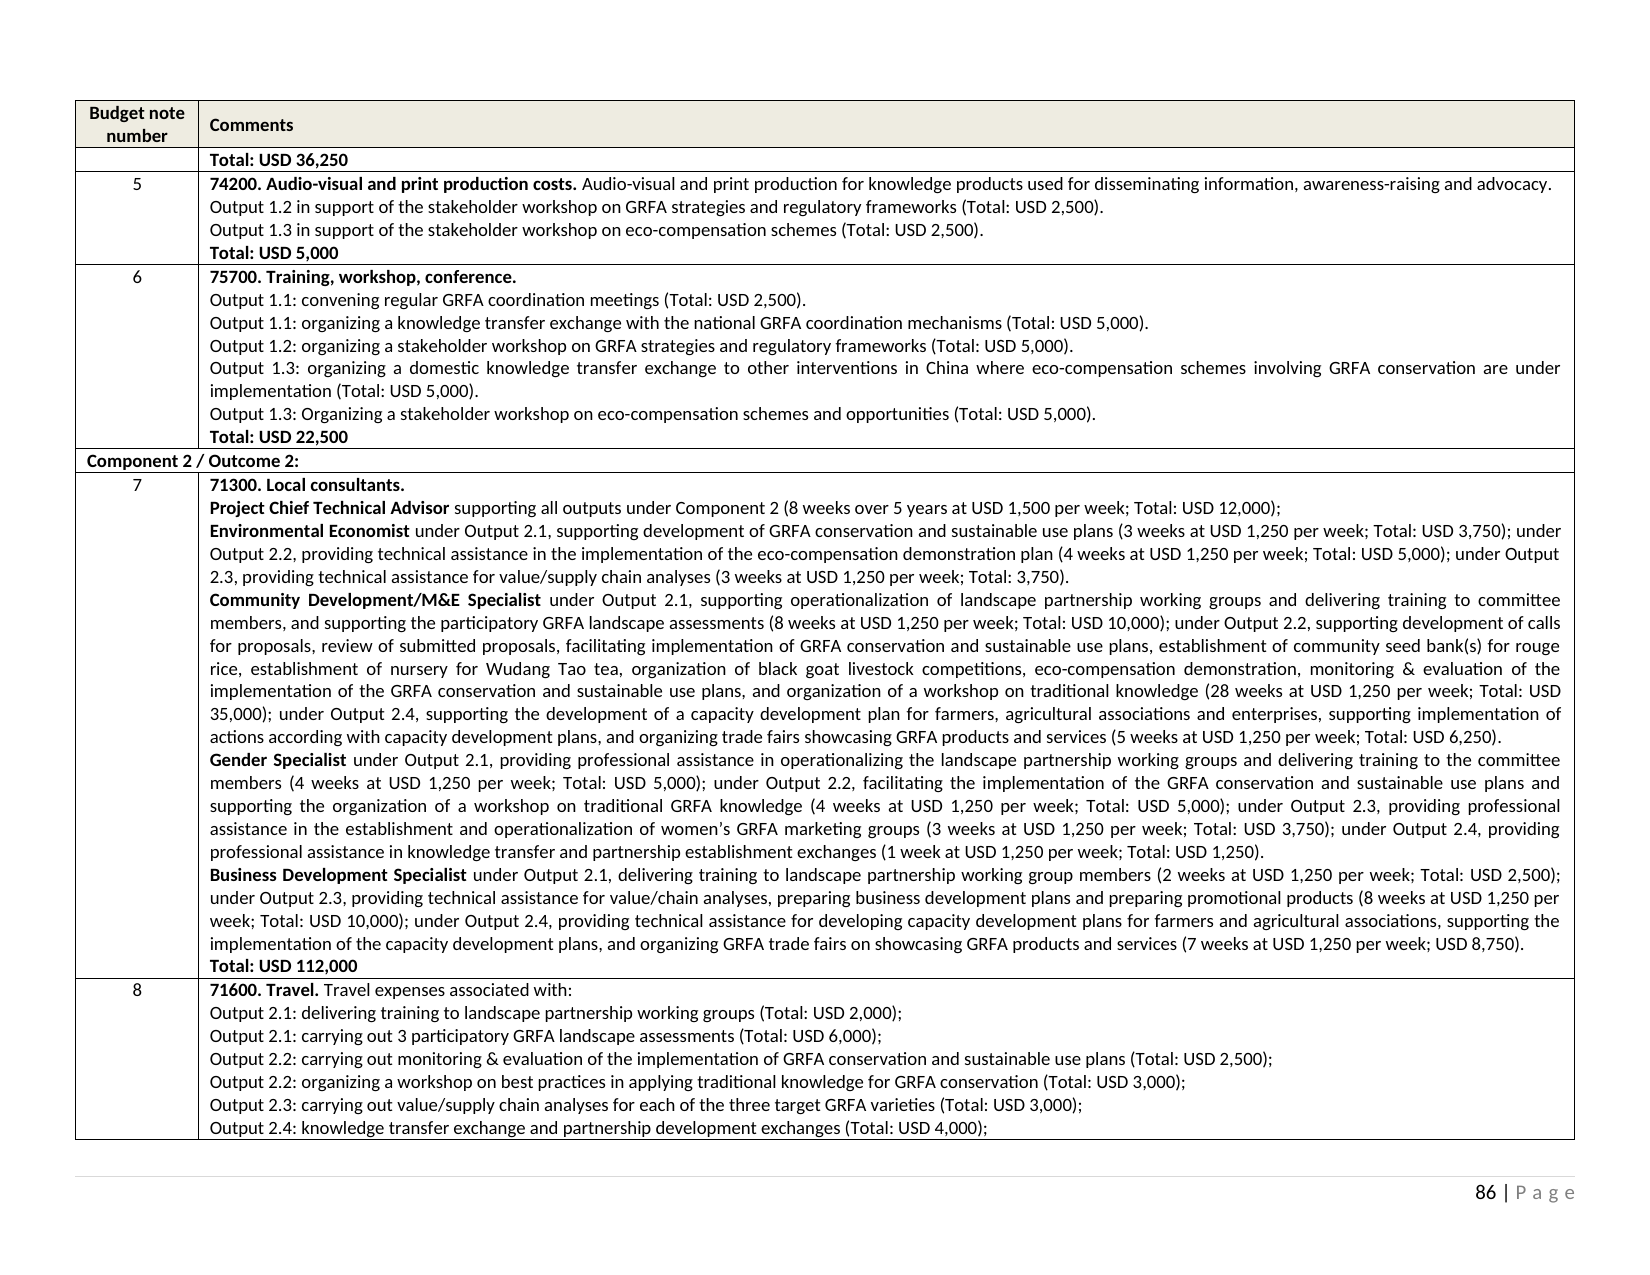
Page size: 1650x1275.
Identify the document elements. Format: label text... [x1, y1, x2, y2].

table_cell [199, 979, 1574, 1139]
table_header Comments [199, 101, 1574, 147]
table_cell Component 2 / Outcome 2: [76, 449, 1574, 472]
table_cell 75700. Training, workshop, conference. Output 1.1: convening regular GRFA coordination meetings (Total: USD 2,500). Output 1.1: organizing a knowledge transfer exchange with the national GRFA coordination mechanisms (Total: USD 5,000). Output 1.2: organizing a stakeholder workshop on GRFA strategies and regulatory frameworks (Total: USD 5,000). Output 1.3: organizing a domestic knowledge transfer exchange to other interventions in China where eco-compensation schemes involving GRFA conservation are under implementation (Total: USD 5,000). Output 1.3: Organizing a stakeholder workshop on eco-compensation schemes and opportunities (Total: USD 5,000). Total: USD 22,500 [199, 265, 1574, 448]
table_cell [199, 148, 1574, 171]
table_cell 74200. Audio-visual and print production costs. Audio-visual and print production for knowledge products used for disseminating information, awareness-raising and advocacy. Output 1.2 in support of the stakeholder workshop on GRFA strategies and regulatory frameworks (Total: USD 2,500). Output 1.3 in support of the stakeholder workshop on eco-compensation schemes (Total: USD 2,500). Total: USD 5,000 [199, 172, 1574, 264]
table_cell 8 [76, 979, 198, 1139]
table_cell 6 [76, 265, 198, 448]
table_cell 5 [76, 172, 198, 264]
table_cell 7 [76, 473, 198, 977]
table_cell 71300. Local consultants. Project Chief Technical Advisor supporting all outputs under Component 2 (8 weeks over 5 years at USD 1,500 per week; Total: USD 12,000); Environmental Economist under Output 2.1, supporting development of GRFA conservation and sustainable use plans (3 weeks at USD 1,250 per week; Total: USD 3,750); under Output 2.2, providing technical assistance in the implementation of the eco-compensation demonstration plan (4 weeks at USD 1,250 per week; Total: USD 5,000); under Output 2.3, providing technical assistance for value/supply chain analyses (3 weeks at USD 1,250 per week; Total: 3,750). Community Development/M&E Specialist under Output 2.1, supporting operationalization of landscape partnership working groups and delivering training to committee members, and supporting the participatory GRFA landscape assessments (8 weeks at USD 1,250 per week; Total: USD 10,000); under Output 2.2, supporting development of calls for proposals, review of submitted proposals, facilitating implementation of GRFA conservation and sustainable use plans, establishment of community seed bank(s) for rouge rice, establishment of nursery for Wudang Tao tea, organization of black goat livestock competitions, eco-compensation demonstration, monitoring & evaluation of the implementation of the GRFA conservation and sustainable use plans, and organization of a workshop on traditional knowledge (28 weeks at USD 1,250 per week; Total: USD 35,000); under Output 2.4, supporting the development of a capacity development plan for farmers, agricultural associations and enterprises, supporting implementation of actions according with capacity development plans, and organizing trade fairs showcasing GRFA products and services (5 weeks at USD 1,250 per week; Total: USD 6,250). Gender Specialist under Output 2.1, providing professional assistance in operationalizing the landscape partnership working groups and delivering training to the committee members (4 weeks at USD 1,250 per week; Total: USD 5,000); under Output 2.2, facilitating the implementation of the GRFA conservation and sustainable use plans and supporting the organization of a workshop on traditional GRFA knowledge (4 weeks at USD 1,250 per week; Total: USD 5,000); under Output 2.3, providing professional assistance in the establishment and operationalization of women’s GRFA marketing groups (3 weeks at USD 1,250 per week; Total: USD 3,750); under Output 2.4, providing professional assistance in knowledge transfer and partnership establishment exchanges (1 week at USD 1,250 per week; Total: USD 1,250). Business Development Specialist under Output 2.1, delivering training to landscape partnership working group members (2 weeks at USD 1,250 per week; Total: USD 2,500); under Output 2.3, providing technical assistance for value/chain analyses, preparing business development plans and preparing promotional products (8 weeks at USD 1,250 per week; Total: USD 10,000); under Output 2.4, providing technical assistance for developing capacity development plans for farmers and agricultural associations, supporting the implementation of the capacity development plans, and organizing GRFA trade fairs on showcasing GRFA products and services (7 weeks at USD 1,250 per week; USD 8,750). Total: USD 112,000 [199, 473, 1574, 977]
table_cell 4 [76, 148, 198, 171]
table_header Budget note number [76, 101, 198, 147]
